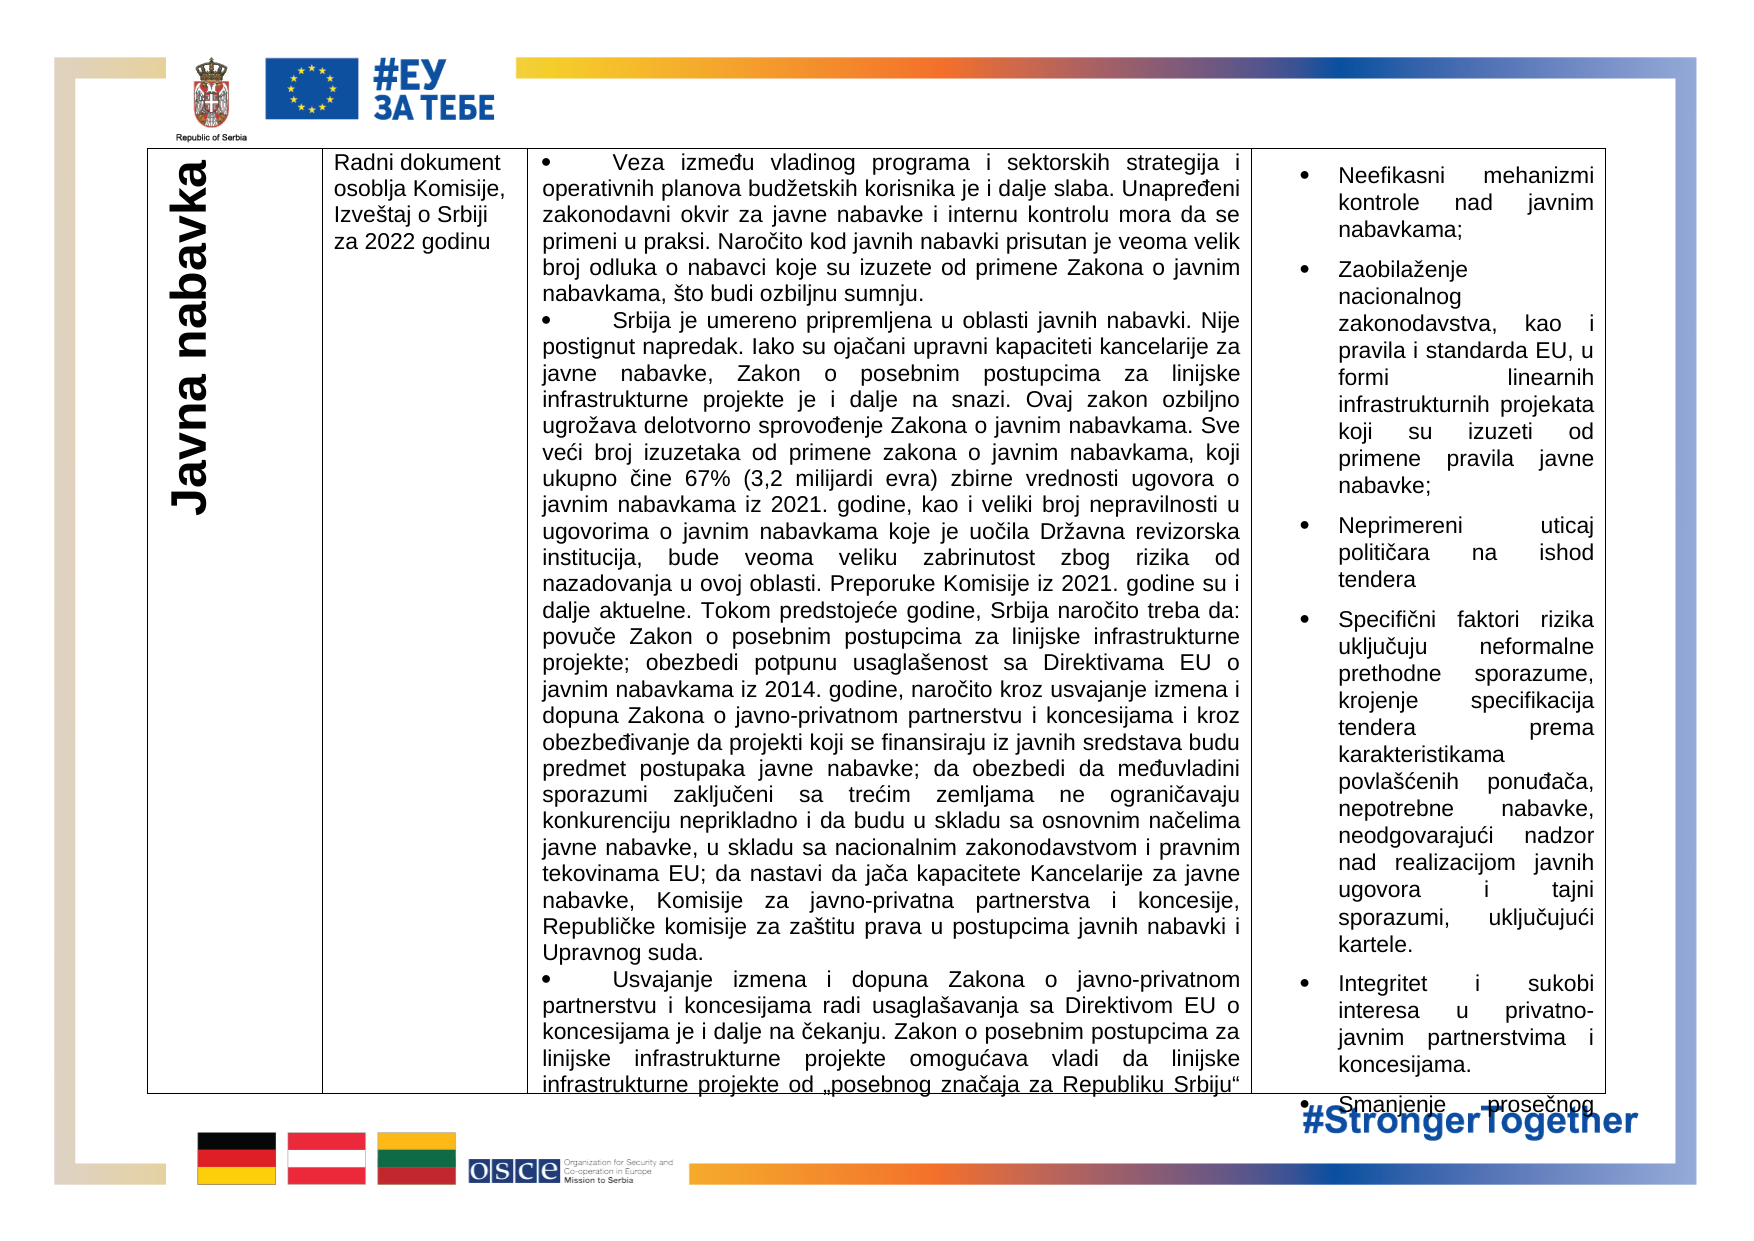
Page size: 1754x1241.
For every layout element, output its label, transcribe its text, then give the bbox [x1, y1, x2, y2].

picture [0, 0, 1753, 1241]
table_cell Radni dokument osoblja Komisije, Izveštaj o Srbiji za 2022 godinu [323, 149, 527, 1093]
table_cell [1252, 149, 1605, 1093]
table_cell Veza između vladinog programa i sektorskih strategija i operativnih planova budžetskih korisnika je i dalje slaba. Unapređeni zakonodavni okvir za javne nabavke i internu kontrolu mora da se primeni u praksi. Naročito kod javnih nabavki prisutan je veoma velik broj odluka o nabavci koje su izuzete od primene Zakona o javnim nabavkama, što budi ozbiljnu sumnju. Srbija je umereno pripremljena u oblasti javnih nabavki. Nije postignut napredak. Iako su ojačani upravni kapaciteti kancelarije za javne nabavke, Zakon o posebnim postupcima za linijske infrastrukturne projekte je i dalje na snazi. Ovaj zakon ozbiljno ugrožava delotvorno sprovođenje Zakona o javnim nabavkama. Sve veći broj izuzetaka od primene zakona o javnim nabavkama, koji ukupno čine 67% (3,2 milijardi evra) zbirne vrednosti ugovora o javnim nabavkama iz 2021. godine, kao i veliki broj nepravilnosti u ugovorima o javnim nabavkama koje je uočila Državna revizorska institucija, bude veoma veliku zabrinutost zbog rizika od nazadovanja u ovoj oblasti. Preporuke Komisije iz 2021. godine su i dalje aktuelne. Tokom predstojeće godine, Srbija naročito treba da: povuče Zakon o posebnim postupcima za linijske infrastrukturne projekte; obezbedi potpunu usaglašenost sa Direktivama EU o javnim nabavkama iz 2014. godine, naročito kroz usvajanje izmena i dopuna Zakona o javno-privatnom partnerstvu i koncesijama i kroz obezbeđivanje da projekti koji se finansiraju iz javnih sredstava budu predmet postupaka javne nabavke; da obezbedi da međuvladini sporazumi zaključeni sa trećim zemljama ne ograničavaju konkurenciju neprikladno i da budu u skladu sa osnovnim načelima javne nabavke, u skladu sa nacionalnim zakonodavstvom i pravnim tekovinama EU; da nastavi da jača kapacitete Kancelarije za javne nabavke, Komisije za javno-privatna partnerstva i koncesije, Republičke komisije za zaštitu prava u postupcima javnih nabavki i Upravnog suda. Usvajanje izmena i dopuna Zakona o javno-privatnom partnerstvu i koncesijama radi usaglašavanja sa Direktivom EU o koncesijama je i dalje na čekanju. Zakon o posebnim postupcima za linijske infrastrukturne projekte omogućava vladi da linijske infrastrukturne projekte od „posebnog značaja za Republiku Srbiju“ izuzme od primene pravila koja važe za javne nabavke. Prema ovom zakonu, nacionalno zakonodavstvo o javnim nabavkama može biti suspendovano tokom čitavog trajanja ili određene faze projekta, a vlada je ovlašćena da izabere strateškog partnera u okolnostima koje smatra hitnim. Ovaj zakon i njegova rasprostranjena primena ugrožavaju delotvorno sprovođenje Zakona o javnim nabavkama. Time što na ovaj način omogućava zaobilaženje nacionalnog zakonodavstva, kao i pravila i standarda EU, Srbija održava diskriminatorna pravila u oblasti javnih nabavki. Osim toga, odsustvo jasnih procedura za izbor i transparentnosti u Zakonu o posebnim postupcima za linijske infrastrukturne projekte ozbiljno povećava rizik od korupcije u javnim nabavkama. Prosečan broj ponuda po tenderu smanjen je sa 2,6 na 2,5, što je znatno manje od 3 ponude koje su zabeležene tokom 2017. godine. Udeo ugovora koji su dodeljeni stranim ponuđačima ostao je nizak sa 2% ukupne vrednosti ugovora, podeljenih ravnopravno između kompanija iz EU i izvan EU. Vrednost nabavki izuzetih od primene zakona o javnim nabavkama drastično je povećana za čak 88%, tj. sa 1,5 milijardi evra tokom prošle godine na ukupnu vrednost od 3,2 milijardi evra. Izuzeća od primene zakona o javnim nabavkama činila su 67% zbirne vrednosti svih ugovora o javnim nabavkama koji su zaključeni tokom 2021. godine. Najčešće korišćeni pravni osnov za izuzeće bili su međuvladini sporazumi koji su činili 22,7% ukupne vrednosti izuzeća tokom 2021. godine. Državna revizorska institucija pronašla je nepravilnosti kod ugovora za javne nabavke čija vrednost je činila 44% vrednosti ugovora proverenih tokom 2021. godine. Državna revizorska institucija identifikovala je ugovore u vrednosti 150 miliona evra koji su bili izuzeti od postupaka javnih nabavki bez odgovarajućeg obrazloženja, što je činilo 33% svih utvrđenih nepravilnosti tokom 2021. godine. Ovi nalazi bude ozbiljnu zabrinutost i zahtevaju odgovarajuće praćenje. Reakcije na COVID-19 omogućile su korišćenje vanrednih postupaka za ubrzavanje procesa javnih nabavki. Kako bi se ublažili rizici od prevare i korupcije, naročito je važno da se održava revizorski trag. Obelodanjivanje svih informacija o nabavkama koje su sprovedene u vezi sa COVID-19 na državnim portalima bi takođe doprinelo poboljšanju transparentnosti i povećanju poverenja. [528, 149, 1251, 1093]
table_cell Javna nabavka [148, 149, 322, 1093]
